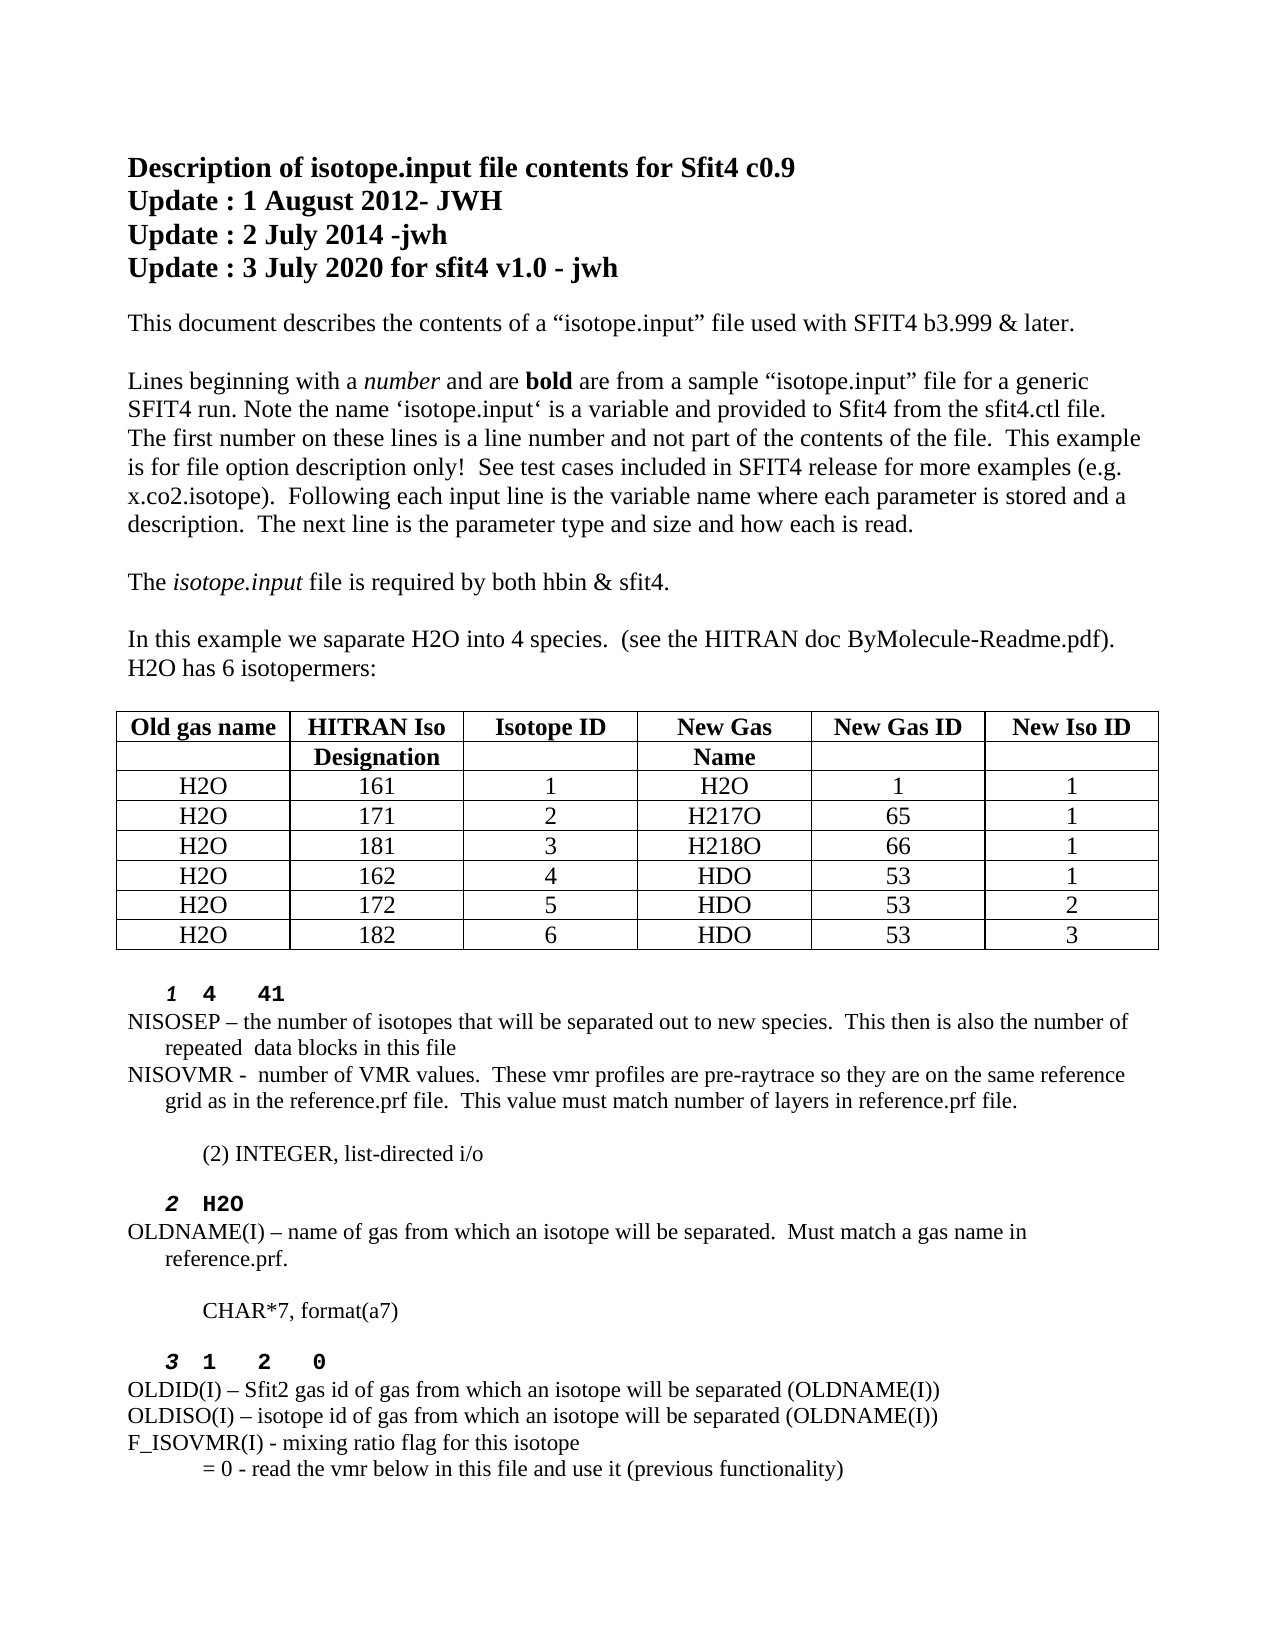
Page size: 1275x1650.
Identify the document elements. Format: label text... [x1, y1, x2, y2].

text OLDISO(I) – isotope id of gas from which an isotope will be separated (OLDNAME(I)) [127, 1402, 1147, 1429]
table_cell Designation [291, 742, 463, 770]
text Update : 2 July 2014 -jwh [127, 217, 1147, 251]
table_header Old gas name [117, 712, 289, 741]
text F_ISOVMR(I) - mixing ratio flag for this isotope [127, 1429, 1147, 1455]
table_cell 1 [986, 771, 1158, 800]
table_cell Name [638, 742, 811, 770]
table_cell 172 [291, 891, 463, 919]
table_cell 66 [812, 831, 984, 860]
table_cell H218O [638, 831, 811, 860]
table_cell [986, 742, 1158, 770]
table_cell 162 [291, 861, 463, 889]
text NISOSEP – the number of isotopes that will be separated out to new species. This then is also the number of repeated data blocks in this file [127, 1008, 1147, 1061]
table_cell 1 [464, 771, 637, 800]
table_cell 5 [464, 891, 637, 919]
table_header New Gas ID [812, 712, 984, 741]
text (2) INTEGER, list-directed i/o [165, 1140, 1147, 1166]
table_cell 53 [812, 891, 984, 919]
table_cell HDO [638, 861, 811, 889]
subtitle 3 1 2 0 [165, 1350, 1147, 1376]
table_cell 2 [986, 891, 1158, 919]
table_cell 1 [986, 861, 1158, 889]
table_cell [812, 742, 984, 770]
table_header New Iso ID [986, 712, 1158, 741]
table_cell 161 [291, 771, 463, 800]
table_cell 1 [986, 831, 1158, 860]
table_cell 171 [291, 801, 463, 830]
table_cell H2O [117, 861, 289, 889]
table_cell 3 [464, 831, 637, 860]
table_cell 53 [812, 920, 984, 949]
table_header New Gas [638, 712, 811, 741]
table_header Isotope ID [464, 712, 637, 741]
table_cell 65 [812, 801, 984, 830]
table_cell 3 [986, 920, 1158, 949]
table_cell 1 [986, 801, 1158, 830]
text Description of isotope.input file contents for Sfit4 c0.9 [127, 150, 1147, 183]
table_cell [464, 742, 637, 770]
text Update : 3 July 2020 for sfit4 v1.0 - jwh [127, 251, 1147, 284]
table_cell H217O [638, 801, 811, 830]
table_cell 2 [464, 801, 637, 830]
table_cell H2O [638, 771, 811, 800]
table_cell H2O [117, 771, 289, 800]
text CHAR*7, format(a7) [127, 1297, 1147, 1324]
text OLDNAME(I) – name of gas from which an isotope will be separated. Must match a gas name in reference.prf. [127, 1218, 1147, 1271]
table_cell H2O [117, 920, 289, 949]
text 1 4 41 [165, 979, 1147, 1008]
table_cell 181 [291, 831, 463, 860]
table_cell HDO [638, 920, 811, 949]
text = 0 - read the vmr below in this file and use it (previous functionality) [127, 1455, 1147, 1482]
text OLDID(I) – Sfit2 gas id of gas from which an isotope will be separated (OLDNAME(I)) [127, 1376, 1147, 1402]
text Lines beginning with a number and are bold are from a sample “isotope.input” file for a generic SFIT4 run. Note the name ‘isotope.input‘ is a variable and provided to Sfit4 from the sfit4.ctl file. The first number on these lines is a line number and not part of the contents of the file. This example is for file option description only! See test cases included in SFIT4 release for more examples (e.g. x.co2.isotope). Following each input line is the variable name where each parameter is stored and a description. The next line is the parameter type and size and how each is read. [127, 366, 1147, 538]
table_cell H2O [117, 891, 289, 919]
table_cell 4 [464, 861, 637, 889]
table_cell H2O [117, 831, 289, 860]
table_cell [117, 742, 289, 770]
table_cell H2O [117, 801, 289, 830]
text This document describes the contents of a “isotope.input” file used with SFIT4 b3.999 & later. [127, 308, 1147, 337]
table_header HITRAN Iso [291, 712, 463, 741]
text In this example we saparate H2O into 4 species. (see the HITRAN doc ByMolecule-Readme.pdf). H2O has 6 isotopermers: [127, 624, 1147, 682]
table_cell HDO [638, 891, 811, 919]
subtitle 2 H2O [165, 1192, 1147, 1218]
table_cell 1 [812, 771, 984, 800]
table_cell 182 [291, 920, 463, 949]
text Update : 1 August 2012- JWH [127, 183, 1147, 217]
text NISOVMR - number of VMR values. These vmr profiles are pre-raytrace so they are on the same reference grid as in the reference.prf file. This value must match number of layers in reference.prf file. [127, 1061, 1147, 1113]
table_cell 53 [812, 861, 984, 889]
text The isotope.input file is required by both hbin & sfit4. [127, 567, 1147, 596]
table_cell 6 [464, 920, 637, 949]
